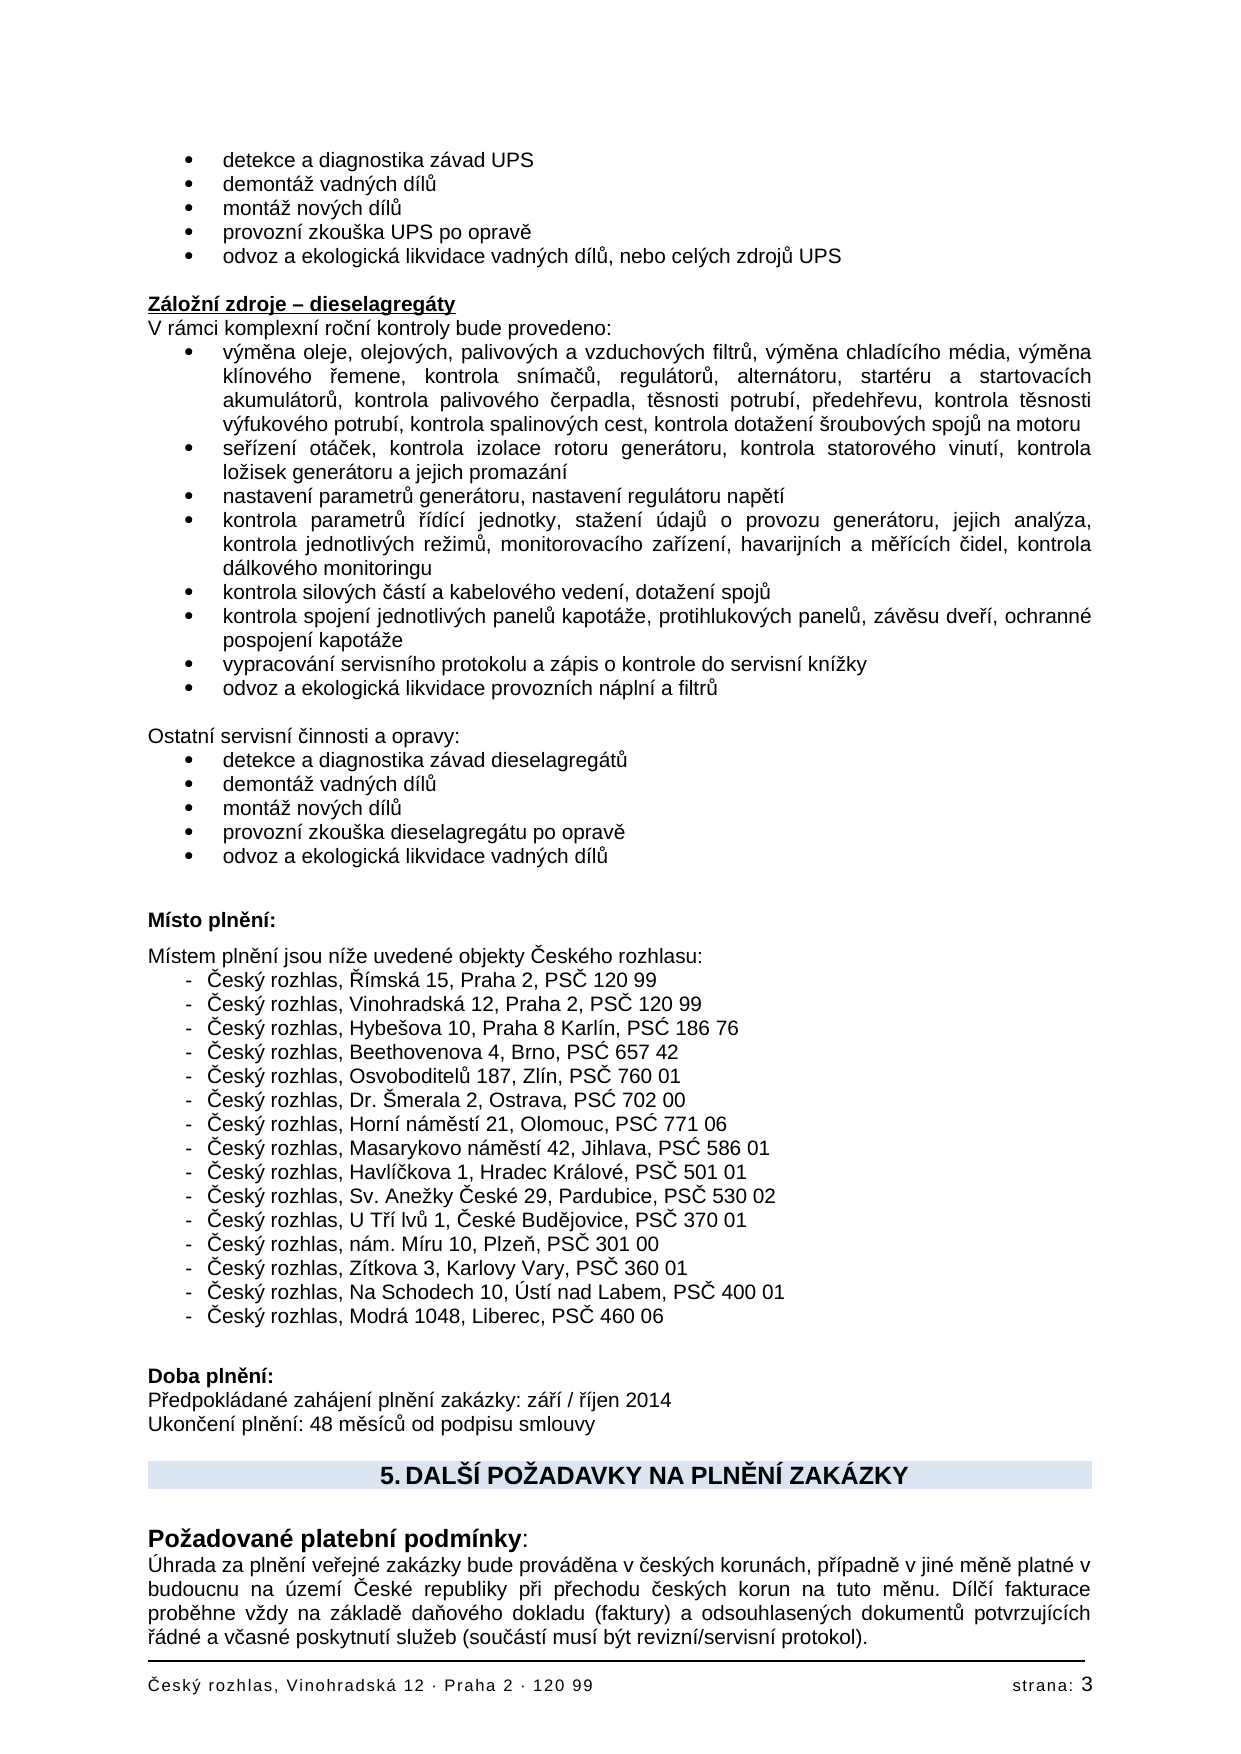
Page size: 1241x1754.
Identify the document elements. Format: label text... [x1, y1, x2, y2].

list Český rozhlas, U Tří lvů 1, České Budějovice, PSČ 370 01 [185, 1208, 1092, 1232]
text Záložní zdroje – dieselagregáty [148, 292, 1092, 316]
list provozní zkouška UPS po opravě [185, 220, 1092, 244]
list Český rozhlas, Beethovenova 4, Brno, PSĆ 657 42 [185, 1040, 1092, 1064]
list nastavení parametrů generátoru, nastavení regulátoru napětí [185, 484, 1092, 508]
list kontrola spojení jednotlivých panelů kapotáže, protihlukových panelů, závěsu dveří, ochranné pospojení kapotáže [185, 604, 1092, 652]
list montáž nových dílů [185, 196, 1092, 220]
list odvoz a ekologická likvidace vadných dílů [185, 844, 1092, 868]
list kontrola silových částí a kabelového vedení, dotažení spojů [185, 580, 1092, 604]
list detekce a diagnostika závad dieselagregátů [185, 748, 1092, 772]
text Požadované platební podmínky: [148, 1524, 1092, 1553]
list Český rozhlas, Sv. Anežky České 29, Pardubice, PSČ 530 02 [185, 1184, 1092, 1208]
list kontrola parametrů řídící jednotky, stažení údajů o provozu generátoru, jejich analýza, kontrola jednotlivých režimů, monitorovacího zařízení, havarijních a měřících čidel, kontrola dálkového monitoringu [185, 508, 1092, 580]
list seřízení otáček, kontrola izolace rotoru generátoru, kontrola statorového vinutí, kontrola ložisek generátoru a jejich promazání [185, 436, 1092, 484]
list Český rozhlas, Hybešova 10, Praha 8 Karlín, PSĆ 186 76 [185, 1016, 1092, 1040]
text Úhrada za plnění veřejné zakázky bude prováděna v českých korunách, případně v jiné měně platné v budoucnu na území České republiky při přechodu českých korun na tuto měnu. Dílčí fakturace proběhne vždy na základě daňového dokladu (faktury) a odsouhlasených dokumentů potvrzujících řádné a včasné poskytnutí služeb (součástí musí být revizní/servisní protokol). [148, 1553, 1092, 1649]
list provozní zkouška dieselagregátu po opravě [185, 820, 1092, 844]
list Český rozhlas, Masarykovo náměstí 42, Jihlava, PSĆ 586 01 [185, 1136, 1092, 1160]
list Český rozhlas, Horní náměstí 21, Olomouc, PSĆ 771 06 [185, 1112, 1092, 1136]
list demontáž vadných dílů [185, 772, 1092, 796]
list Český rozhlas, nám. Míru 10, Plzeň, PSČ 301 00 [185, 1232, 1092, 1256]
list Český rozhlas, Havlíčkova 1, Hradec Králové, PSČ 501 01 [185, 1160, 1092, 1184]
list Český rozhlas, Římská 15, Praha 2, PSČ 120 99 [185, 968, 1092, 992]
text Místem plnění jsou níže uvedené objekty Českého rozhlasu: [148, 944, 1092, 968]
subtitle DALŠÍ POŽADAVKY NA PLNĚNÍ ZAKÁZKY [148, 1461, 1092, 1489]
text Ostatní servisní činnosti a opravy: [148, 724, 1092, 748]
list odvoz a ekologická likvidace provozních náplní a filtrů [185, 676, 1092, 700]
list výměna oleje, olejových, palivových a vzduchových filtrů, výměna chladícího média, výměna klínového řemene, kontrola snímačů, regulátorů, alternátoru, startéru a startovacích akumulátorů, kontrola palivového čerpadla, těsnosti potrubí, předehřevu, kontrola těsnosti výfukového potrubí, kontrola spalinových cest, kontrola dotažení šroubových spojů na motoru [185, 340, 1092, 436]
list odvoz a ekologická likvidace vadných dílů, nebo celých zdrojů UPS [185, 244, 1092, 268]
list montáž nových dílů [185, 796, 1092, 820]
list vypracování servisního protokolu a zápis o kontrole do servisní knížky [185, 652, 1092, 676]
list Český rozhlas, Na Schodech 10, Ústí nad Labem, PSČ 400 01 [185, 1279, 1092, 1303]
text Ukončení plnění: 48 měsíců od podpisu smlouvy [148, 1412, 1092, 1436]
list Český rozhlas, Zítkova 3, Karlovy Vary, PSČ 360 01 [185, 1256, 1092, 1279]
subtitle Doba plnění: [148, 1364, 1092, 1388]
text Místo plnění: [148, 908, 1092, 932]
text Předpokládané zahájení plnění zakázky: září / říjen 2014 [148, 1388, 1092, 1412]
text V rámci komplexní roční kontroly bude provedeno: [148, 316, 1092, 340]
list Český rozhlas, Vinohradská 12, Praha 2, PSČ 120 99 [185, 992, 1092, 1016]
list Český rozhlas, Osvoboditelů 187, Zlín, PSČ 760 01 [185, 1064, 1092, 1088]
list detekce a diagnostika závad UPS [185, 148, 1092, 172]
list demontáž vadných dílů [185, 172, 1092, 196]
list Český rozhlas, Modrá 1048, Liberec, PSČ 460 06 [185, 1303, 1092, 1327]
list Český rozhlas, Dr. Šmerala 2, Ostrava, PSĆ 702 00 [185, 1088, 1092, 1112]
